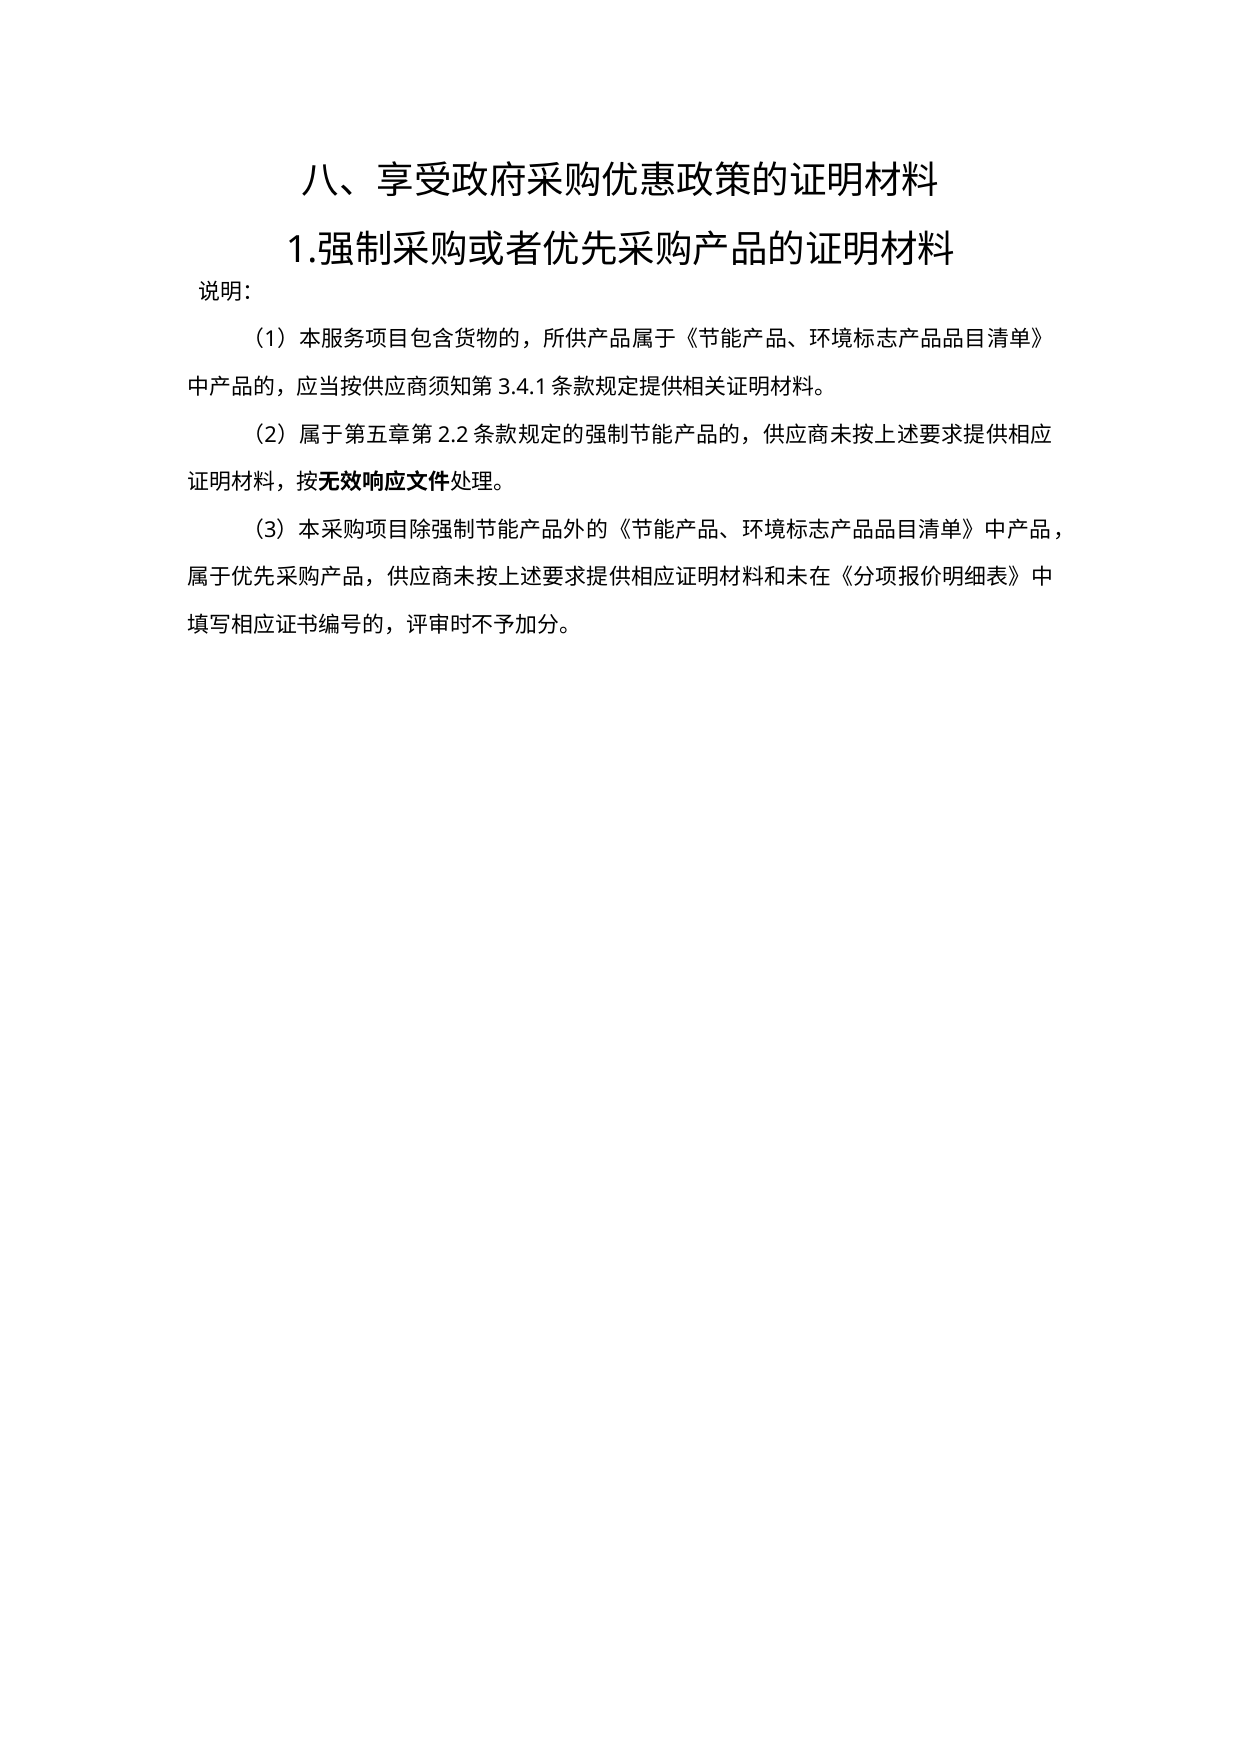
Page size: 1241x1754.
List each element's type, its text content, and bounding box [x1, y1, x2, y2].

text （1）本服务项目包含货物的，所供产品属于《节能产品、环境标志产品品目清单》中产品的，应当按供应商须知第3.4.1条款规定提供相关证明材料。 [187, 321, 1053, 401]
text （2）属于第五章第2.2条款规定的强制节能产品的，供应商未按上述要求提供相应证明材料，按无效响应文件处理。 [187, 417, 1053, 496]
text 八、享受政府采购优惠政策的证明材料 [187, 150, 1053, 204]
text 说明： [187, 274, 1053, 306]
text （3）本采购项目除强制节能产品外的《节能产品、环境标志产品品目清单》中产品，属于优先采购产品，供应商未按上述要求提供相应证明材料和未在《分项报价明细表》中填写相应证书编号的，评审时不予加分。 [187, 512, 1053, 638]
text 1.强制采购或者优先采购产品的证明材料 [187, 219, 1053, 274]
